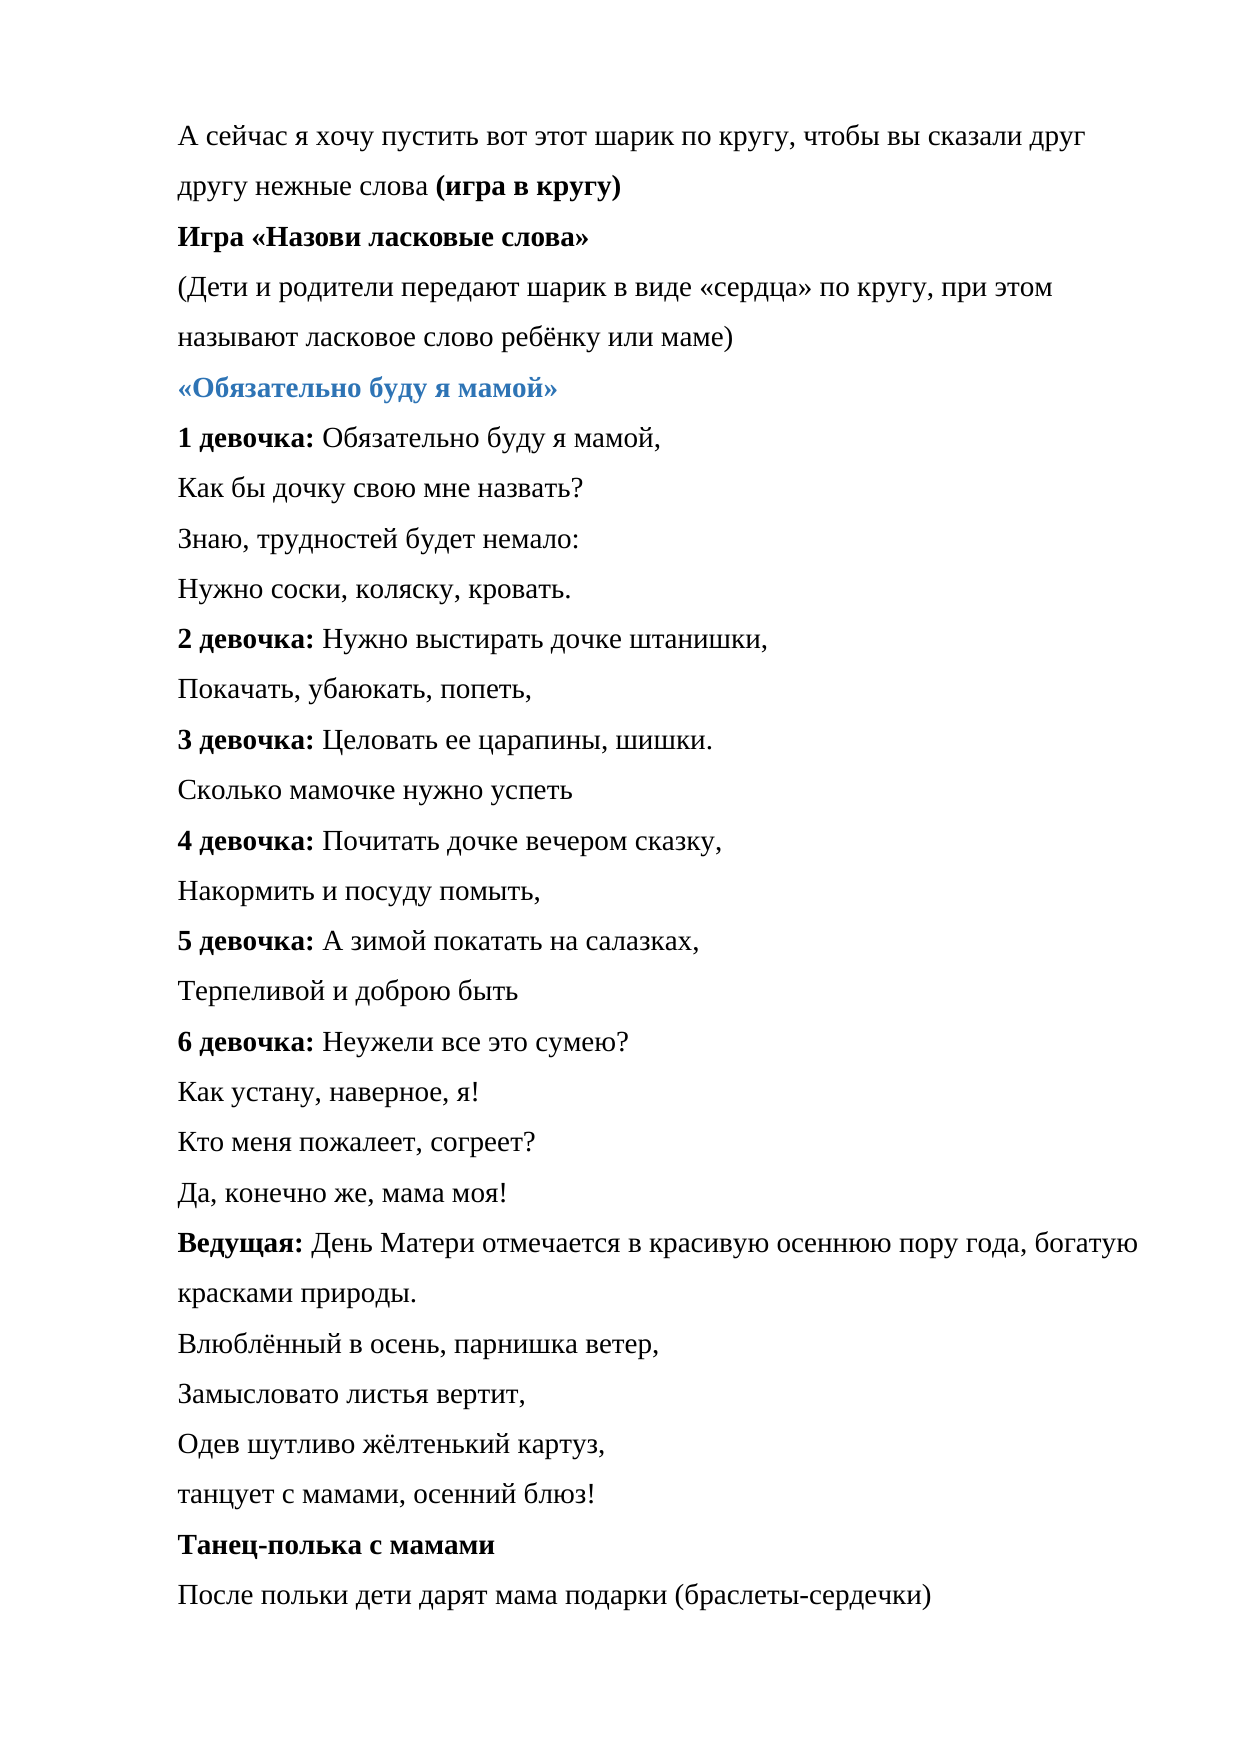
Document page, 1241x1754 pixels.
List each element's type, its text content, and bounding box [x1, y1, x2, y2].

text танцует с мамами, осенний блюз! [177, 1477, 1152, 1510]
text Одев шутливо жёлтенький картуз, [177, 1426, 1152, 1460]
text А сейчас я хочу пустить вот этот шарик по кругу, чтобы вы сказали друг другу нежные слова (игра в кругу) [177, 118, 1152, 202]
text Замысловато листья вертит, [177, 1376, 1152, 1409]
text После польки дети дарят мама подарки (браслеты-сердечки) [177, 1577, 1152, 1611]
text (Дети и родители передают шарик в виде «сердца» по кругу, при этом называют ласковое слово ребёнку или маме) [177, 269, 1152, 353]
text Танец-полька с мамами [177, 1527, 1152, 1561]
text Игра «Назови ласковые слова» [177, 219, 1152, 252]
text Влюблённый в осень, парнишка ветер, [177, 1326, 1152, 1359]
text «Обязательно буду я мамой» 1 девочка: Обязательно буду я мамой, Как бы дочку свою мне назвать? Знаю, трудностей будет немало: Нужно соски, коляску, кровать. 2 девочка: Нужно выстирать дочке штанишки, Покачать, убаюкать, попеть, 3 девочка: Целовать ее царапины, шишки. Сколько мамочке нужно успеть 4 девочка: Почитать дочке вечером сказку, Накормить и посуду помыть, 5 девочка: А зимой покатать на салазках, Терпеливой и доброю быть 6 девочка: Неужели все это сумею? Как устану, наверное, я! Кто меня пожалеет, согреет? Да, конечно же, мама моя! [177, 370, 1152, 1208]
text Ведущая: День Матери отмечается в красивую осеннюю пору года, богатую красками природы. [177, 1225, 1152, 1309]
